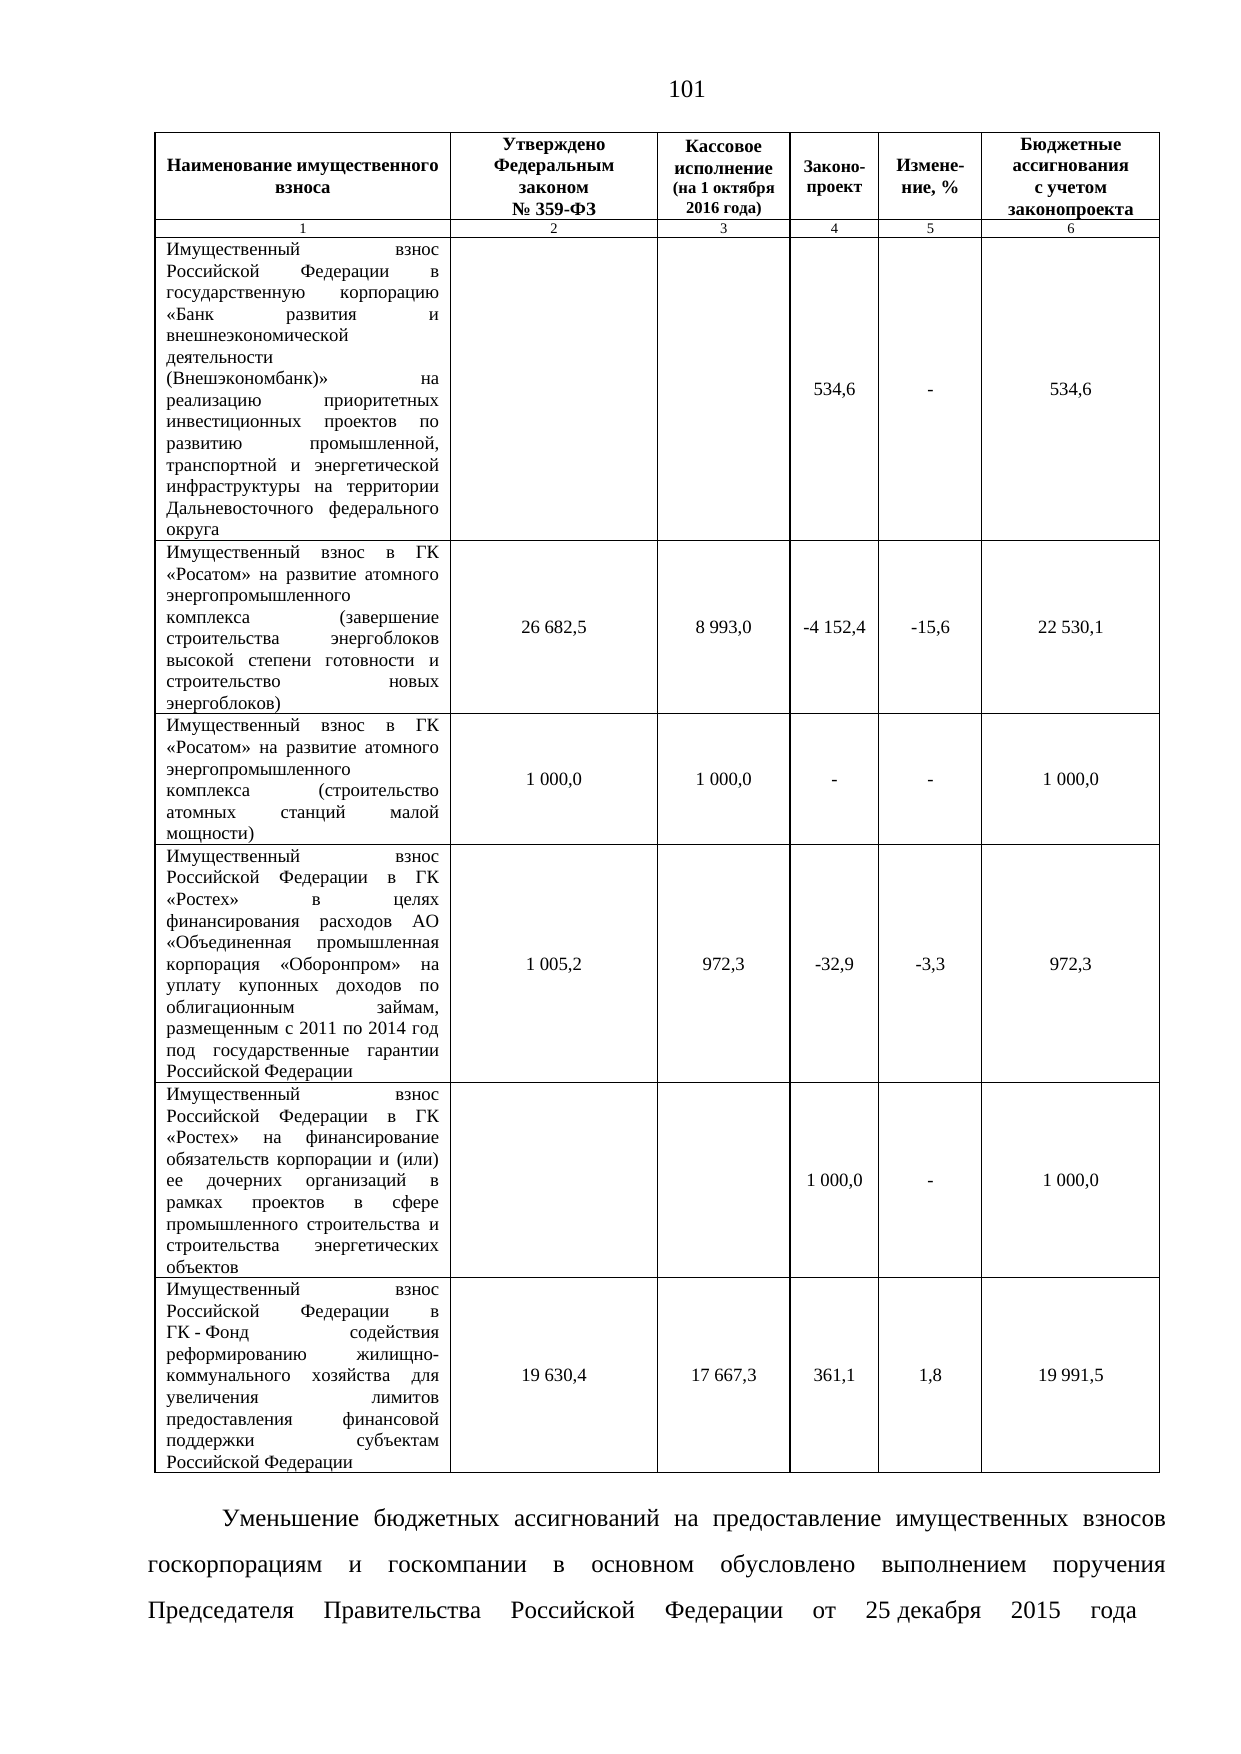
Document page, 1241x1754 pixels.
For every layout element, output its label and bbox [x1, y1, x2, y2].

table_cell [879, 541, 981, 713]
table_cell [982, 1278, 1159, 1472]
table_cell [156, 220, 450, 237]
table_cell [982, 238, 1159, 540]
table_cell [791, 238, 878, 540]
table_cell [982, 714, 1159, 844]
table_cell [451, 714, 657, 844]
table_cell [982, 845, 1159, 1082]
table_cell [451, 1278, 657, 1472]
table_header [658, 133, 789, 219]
text [148, 1503, 1167, 1623]
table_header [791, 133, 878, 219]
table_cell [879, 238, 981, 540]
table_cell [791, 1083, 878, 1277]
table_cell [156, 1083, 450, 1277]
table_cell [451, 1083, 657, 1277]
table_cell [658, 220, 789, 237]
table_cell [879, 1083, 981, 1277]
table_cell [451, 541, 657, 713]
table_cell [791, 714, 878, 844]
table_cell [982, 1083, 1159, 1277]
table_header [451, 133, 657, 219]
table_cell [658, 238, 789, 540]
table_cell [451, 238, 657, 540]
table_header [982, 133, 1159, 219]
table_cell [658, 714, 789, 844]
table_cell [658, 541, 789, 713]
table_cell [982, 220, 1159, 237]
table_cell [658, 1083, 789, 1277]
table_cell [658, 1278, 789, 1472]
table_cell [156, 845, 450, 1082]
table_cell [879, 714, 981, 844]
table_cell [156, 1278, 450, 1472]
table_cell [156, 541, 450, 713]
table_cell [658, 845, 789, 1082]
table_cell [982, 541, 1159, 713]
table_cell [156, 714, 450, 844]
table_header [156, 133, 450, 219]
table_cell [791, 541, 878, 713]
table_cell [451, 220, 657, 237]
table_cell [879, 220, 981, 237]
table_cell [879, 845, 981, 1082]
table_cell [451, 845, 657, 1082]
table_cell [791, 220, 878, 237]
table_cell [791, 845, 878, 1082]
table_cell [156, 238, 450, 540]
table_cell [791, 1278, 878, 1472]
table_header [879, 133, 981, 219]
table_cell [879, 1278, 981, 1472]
